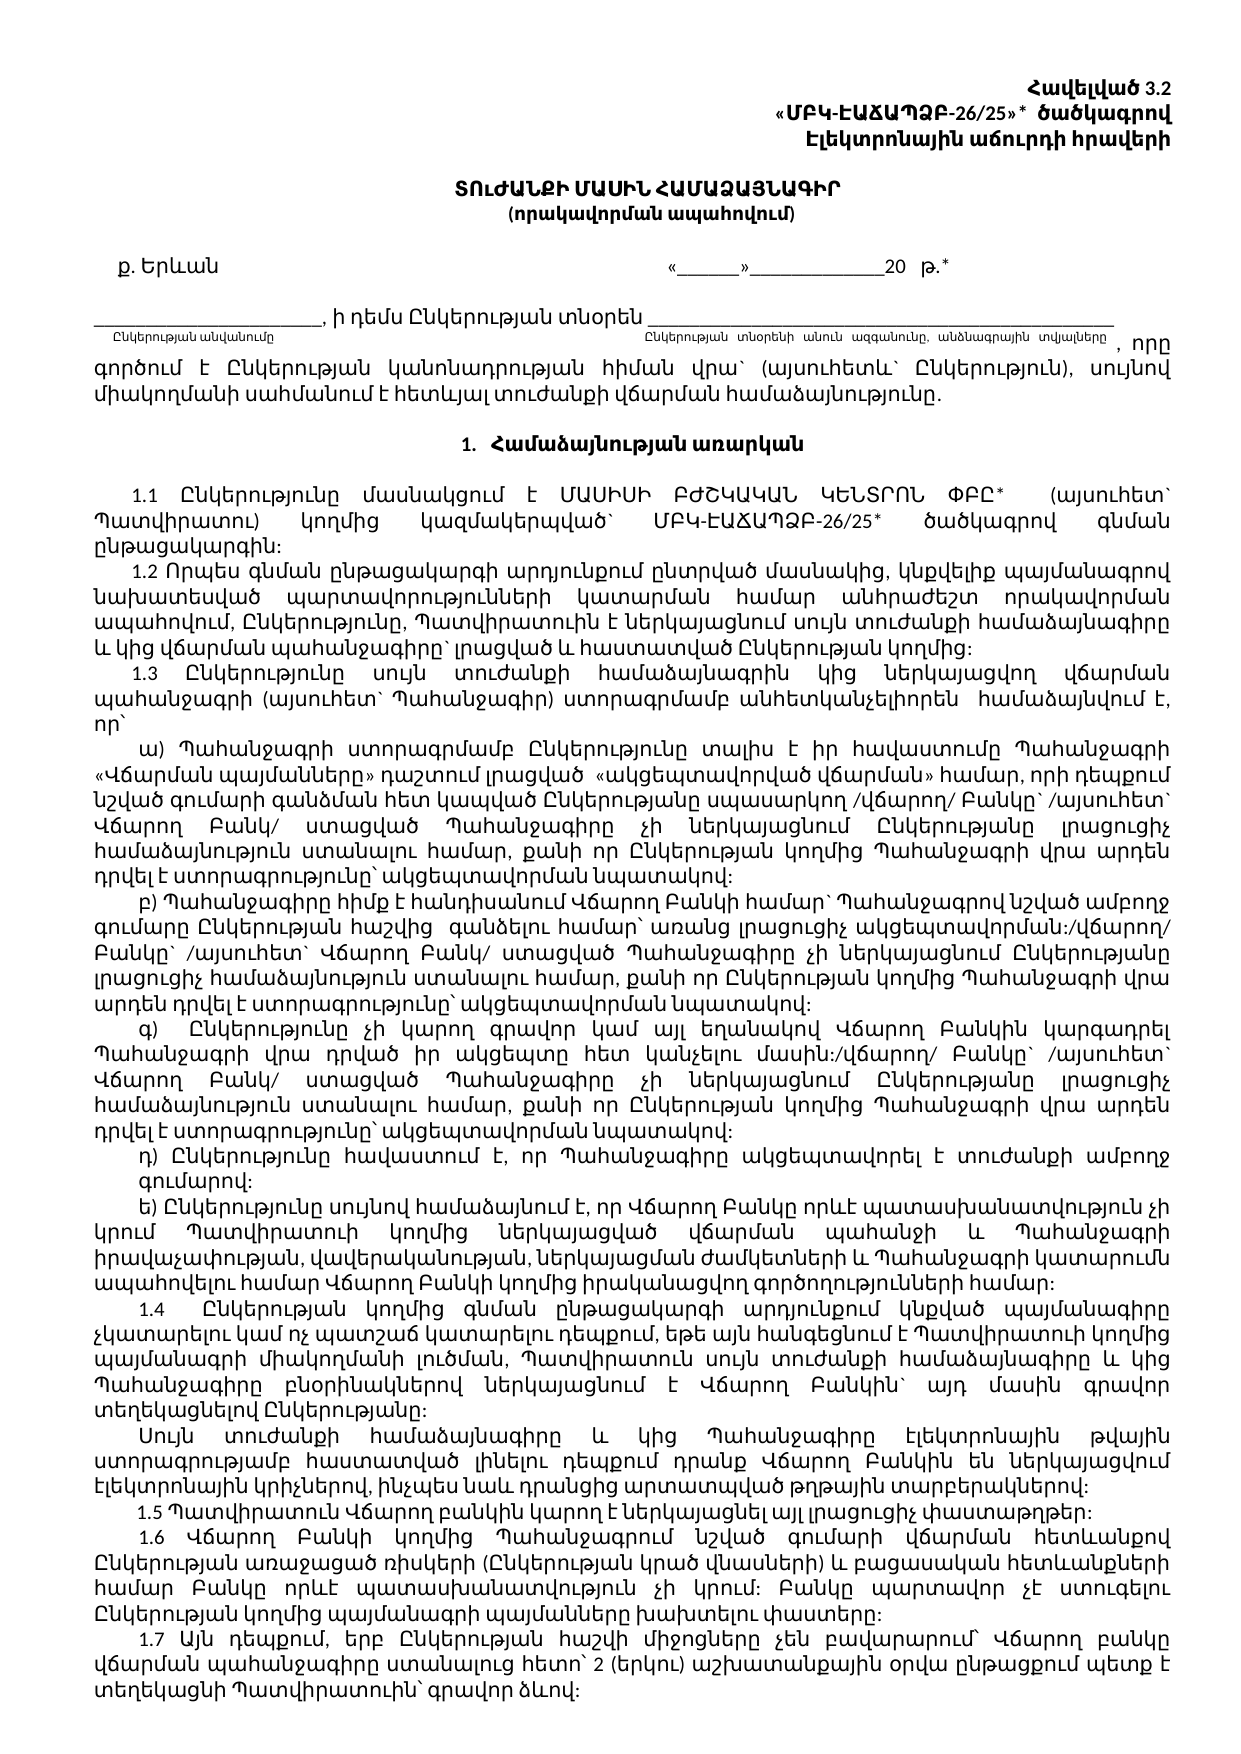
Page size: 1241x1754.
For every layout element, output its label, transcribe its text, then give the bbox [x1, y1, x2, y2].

text 1.4 Ընկերության կողմից գնման ընթացակարգի արդյունքում կնքված պայմանագիրը չկատարելու կամ ոչ պատշաճ կատարելու դեպքում, եթե այն հանգեցնում է Պատվիրատուի կողմից պայմանագրի միակողմանի լուծման, Պատվիրատուն սույն տուժանքի համաձայնագիրը և կից Պահանջագիրը բնօրինակներով ներկայացնում է Վճարող Բանկին` այդ մասին գրավոր տեղեկացնելով Ընկերությանը: [94, 1296, 1171, 1423]
text Էլեկտրոնային աճուրդի հրավերի [94, 126, 1171, 151]
text գ) Ընկերությունը չի կարող գրավոր կամ այլ եղանակով Վճարող Բանկին կարգադրել Պահանջագրի վրա դրված իր ակցեպտը հետ կանչելու մասին:/վճարող/ Բանկը` /այսուհետ` Վճարող Բանկ/ ստացված Պահանջագիրը չի ներկայացնում Ընկերությանը լրացուցիչ համաձայնություն ստանալու համար, քանի որ Ընկերության կողմից Պահանջագրի վրա արդեն դրվել է ստորագրությունը՝ ակցեպտավորման նպատակով: [94, 1016, 1171, 1143]
text 1.7 Այն դեպքում, երբ Ընկերության հաշվի միջոցները չեն բավարարում՝ Վճարող բանկը վճարման պահանջագիրը ստանալուց հետո՝ 2 (երկու) աշխատանքային օրվա ընթացքում պետք է տեղեկացնի Պատվիրատուին՝ գրավոր ձևով: [94, 1626, 1171, 1702]
text 1.3 Ընկերությունը սույն տուժանքի համաձայնագրին կից ներկայացվող վճարման պահանջագրի (այսուհետ` Պահանջագիր) ստորագրմամբ անհետկանչելիորեն համաձայնվում է, որ՝ [94, 660, 1171, 737]
text 1.2 Որպես գնման ընթացակարգի արդյունքում ընտրված մասնակից, կնքվելիք պայմանագրով նախատեսված պարտավորությունների կատարման համար անհրաժեշտ որակավորման ապահովում, Ընկերությունը, Պատվիրատուին է ներկայացնում սույն տուժանքի համաձայնագիրը և կից վճարման պահանջագիրը` լրացված և հաստատված Ընկերության կողմից: [94, 559, 1171, 660]
text 1.5 Պատվիրատուն Վճարող բանկին կարող է ներկայացնել այլ լրացուցիչ փաստաթղթեր: [94, 1499, 1171, 1524]
text ք. Երևան «______»_____________20 թ.* [94, 254, 1171, 279]
text ե) Ընկերությունը սույնով համաձայնում է, որ Վճարող Բանկը որևէ պատասխանատվություն չի կրում Պատվիրատուի կողմից ներկայացված վճարման պահանջի և Պահանջագրի իրավաչափության, վավերականության, ներկայացման ժամկետների և Պահանջագրի կատարումն ապահովելու համար Վճարող Բանկի կողմից իրականացվող գործողությունների համար: [94, 1194, 1171, 1296]
text (որակավորման ապահովում) [94, 202, 1171, 225]
text դ) Ընկերությունը հավաստում է, որ Պահանջագիրը ակցեպտավորել է տուժանքի ամբողջ գումարով: [138, 1143, 1171, 1194]
text ա) Պահանջագրի ստորագրմամբ Ընկերությունը տալիս է իր հավաստումը Պահանջագրի «Վճարման պայմանները» դաշտում լրացված «ակցեպտավորված վճարման» համար, որի դեպքում նշված գումարի գանձման հետ կապված Ընկերությանը սպասարկող /վճարող/ Բանկը` /այսուհետ` Վճարող Բանկ/ ստացված Պահանջագիրը չի ներկայացնում Ընկերությանը լրացուցիչ համաձայնություն ստանալու համար, քանի որ Ընկերության կողմից Պահանջագրի վրա արդեն դրվել է ստորագրությունը՝ ակցեպտավորման նպատակով: [94, 737, 1171, 889]
text 1.6 Վճարող Բանկի կողմից Պահանջագրում նշված գումարի վճարման հետևանքով Ընկերության առաջացած ռիսկերի (Ընկերության կրած վնասների) և բացասական հետևանքների համար Բանկը որևէ պատասխանատվություն չի կրում: Բանկը պարտավոր չէ ստուգելու Ընկերության կողմից պայմանագրի պայմանները խախտելու փաստերը: [94, 1524, 1171, 1626]
text Սույն տուժանքի համաձայնագիրը և կից Պահանջագիրը էլեկտրոնային թվային ստորագրությամբ հաստատված լինելու դեպքում դրանք Վճարող Բանկին են ներկայացվում էլեկտրոնային կրիչներով, ինչպես նաև դրանցից արտատպված թղթային տարբերակներով: [94, 1423, 1171, 1499]
text ______________________, ի դեմս Ընկերության տնօրեն _____________________________________________ [94, 304, 1171, 330]
text Ընկերության անվանումը Ընկերության տնօրենի անուն ազգանունը, անձնագրային տվյալները , որը գործում է Ընկերության կանոնադրության հիման վրա` (այսուհետև` Ընկերություն), սույնով միակողմանի սահմանում է հետևյալ տուժանքի վճարման համաձայնությունը. [94, 330, 1171, 406]
text 1.1 Ընկերությունը մասնակցում է ՄԱՍԻՍԻ ԲԺՇԿԱԿԱՆ ԿԵՆՏՐՈՆ ՓԲԸ* (այսուհետ` Պատվիրատու) կողմից կազմակերպված` ՄԲԿ-ԷԱՃԱՊՁԲ-26/25* ծածկագրով գնման ընթացակարգին: [94, 482, 1171, 559]
text 1. Համաձայնության առարկան [94, 432, 1171, 457]
text ՏՈւԺԱՆՔԻ ՄԱՍԻՆ ՀԱՄԱՁԱՅՆԱԳԻՐ [94, 177, 1171, 202]
text բ) Պահանջագիրը հիմք է հանդիսանում Վճարող Բանկի համար` Պահանջագրով նշված ամբողջ գումարը Ընկերության հաշվից գանձելու համար՝ առանց լրացուցիչ ակցեպտավորման:/վճարող/ Բանկը` /այսուհետ` Վճարող Բանկ/ ստացված Պահանջագիրը չի ներկայացնում Ընկերությանը լրացուցիչ համաձայնություն ստանալու համար, քանի որ Ընկերության կողմից Պահանջագրի վրա արդեն դրվել է ստորագրությունը՝ ակցեպտավորման նպատակով: [94, 889, 1171, 1016]
text «ՄԲԿ-ԷԱՃԱՊՁԲ-26/25»* ծածկագրով [94, 100, 1171, 126]
text Հավելված 3.2 [94, 75, 1171, 100]
